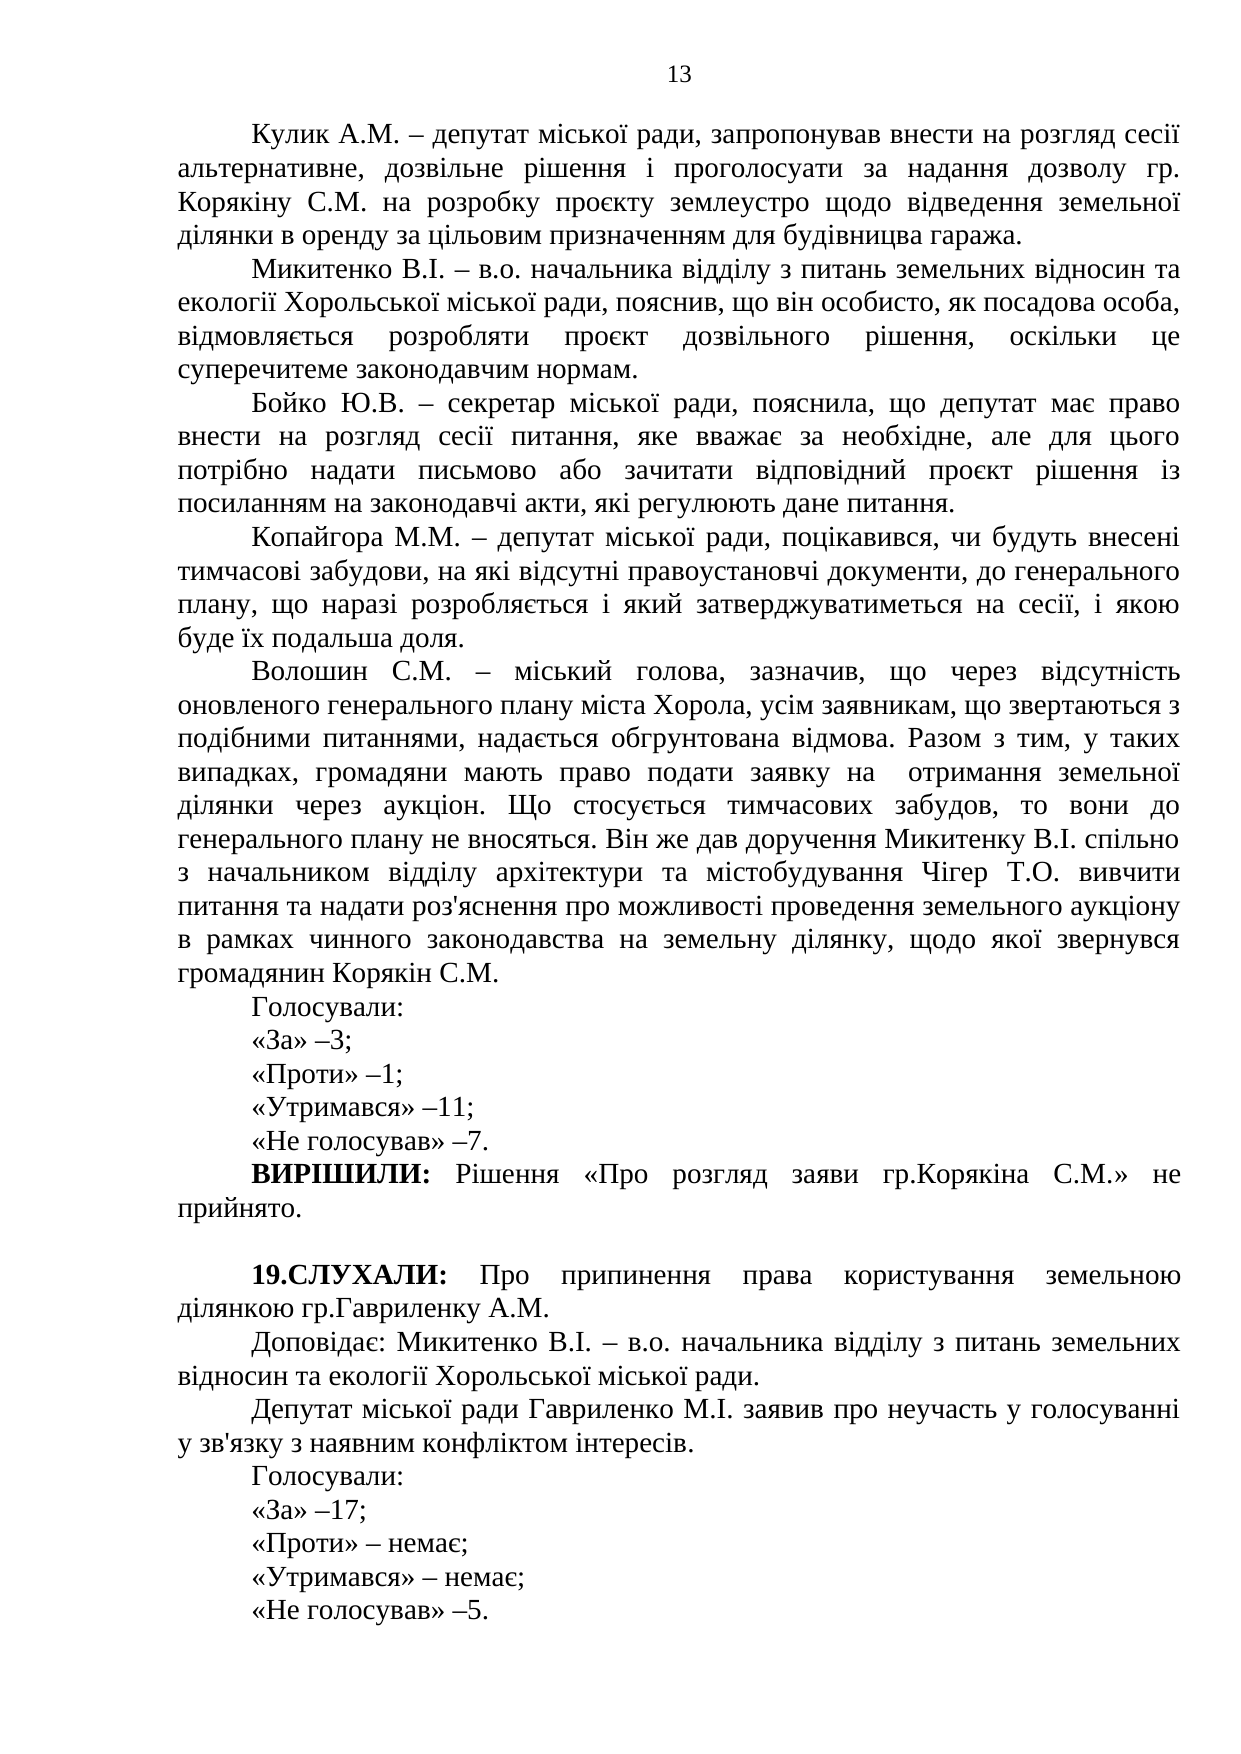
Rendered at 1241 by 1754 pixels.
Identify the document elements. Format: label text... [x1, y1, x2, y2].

text 19.СЛУХАЛИ: Про припинення права користування земельною ділянкою гр.Гавриленку А.М. [177, 1257, 1182, 1324]
text Кулик А.М. – депутат міської ради, запропонував внести на розгляд сесії альтернативне, дозвільне рішення і проголосуати за надання дозволу гр. Корякіну С.М. на розробку проєкту землеустро щодо відведення земельної ділянки в оренду за цільовим призначенням для будівницва гаража. [177, 117, 1181, 251]
text Бойко Ю.В. – секретар міської ради, пояснила, що депутат має право внести на розгляд сесії питання, яке вважає за необхідне, але для цього потрібно надати письмово або зачитати відповідний проєкт рішення із посиланням на законодавчі акти, які регулюють дане питання. [177, 385, 1181, 519]
text «Утримався» –11; [177, 1089, 1181, 1123]
text «За» –17; [177, 1492, 1181, 1525]
text Голосували: [177, 989, 1181, 1022]
text «Не голосував» –7. [177, 1123, 1181, 1156]
text «Проти» –1; [177, 1056, 1181, 1089]
text Депутат міської ради Гавриленко М.І. заявив про неучасть у голосуванні у зв'язку з наявним конфліктом інтересів. [177, 1391, 1181, 1458]
text «Не голосував» –5. [177, 1592, 1181, 1626]
text Копайгора М.М. – депутат міської ради, поцікавився, чи будуть внесені тимчасові забудови, на які відсутні правоустановчі документи, до генерального плану, що наразі розробляється і який затверджуватиметься на сесії, і якою буде їх подальша доля. [177, 519, 1181, 653]
text ВИРІШИЛИ: Рішення «Про розгляд заяви гр.Корякіна С.М.» не прийнято. [177, 1156, 1181, 1223]
text Доповідає: Микитенко В.І. – в.о. начальника відділу з питань земельних відносин та екології Хорольської міської ради. [177, 1324, 1181, 1391]
text «Проти» – немає; [177, 1525, 1181, 1559]
text Волошин С.М. – міський голова, зазначив, що через відсутність оновленого генерального плану міста Хорола, усім заявникам, що звертаються з подібними питаннями, надається обгрунтована відмова. Разом з тим, у таких випадках, громадяни мають право подати заявку на отримання земельної ділянки через аукціон. Що стосується тимчасових забудов, то вони до генерального плану не вносяться. Він же дав доручення Микитенку В.І. спільно з начальником відділу архітектури та містобудування Чігер Т.О. вивчити питання та надати роз'яснення про можливості проведення земельного аукціону в рамках чинного законодавства на земельну ділянку, щодо якої звернувся громадянин Корякін С.М. [177, 653, 1181, 989]
text Голосували: [177, 1458, 1181, 1492]
text «Утримався» – немає; [177, 1559, 1181, 1592]
text Микитенко В.І. – в.о. начальника відділу з питань земельних відносин та екології Хорольської міської ради, пояснив, що він особисто, як посадова особа, відмовляється розробляти проєкт дозвільного рішення, оскільки це суперечитеме законодавчим нормам. [177, 251, 1181, 385]
text «За» –3; [177, 1022, 1181, 1056]
